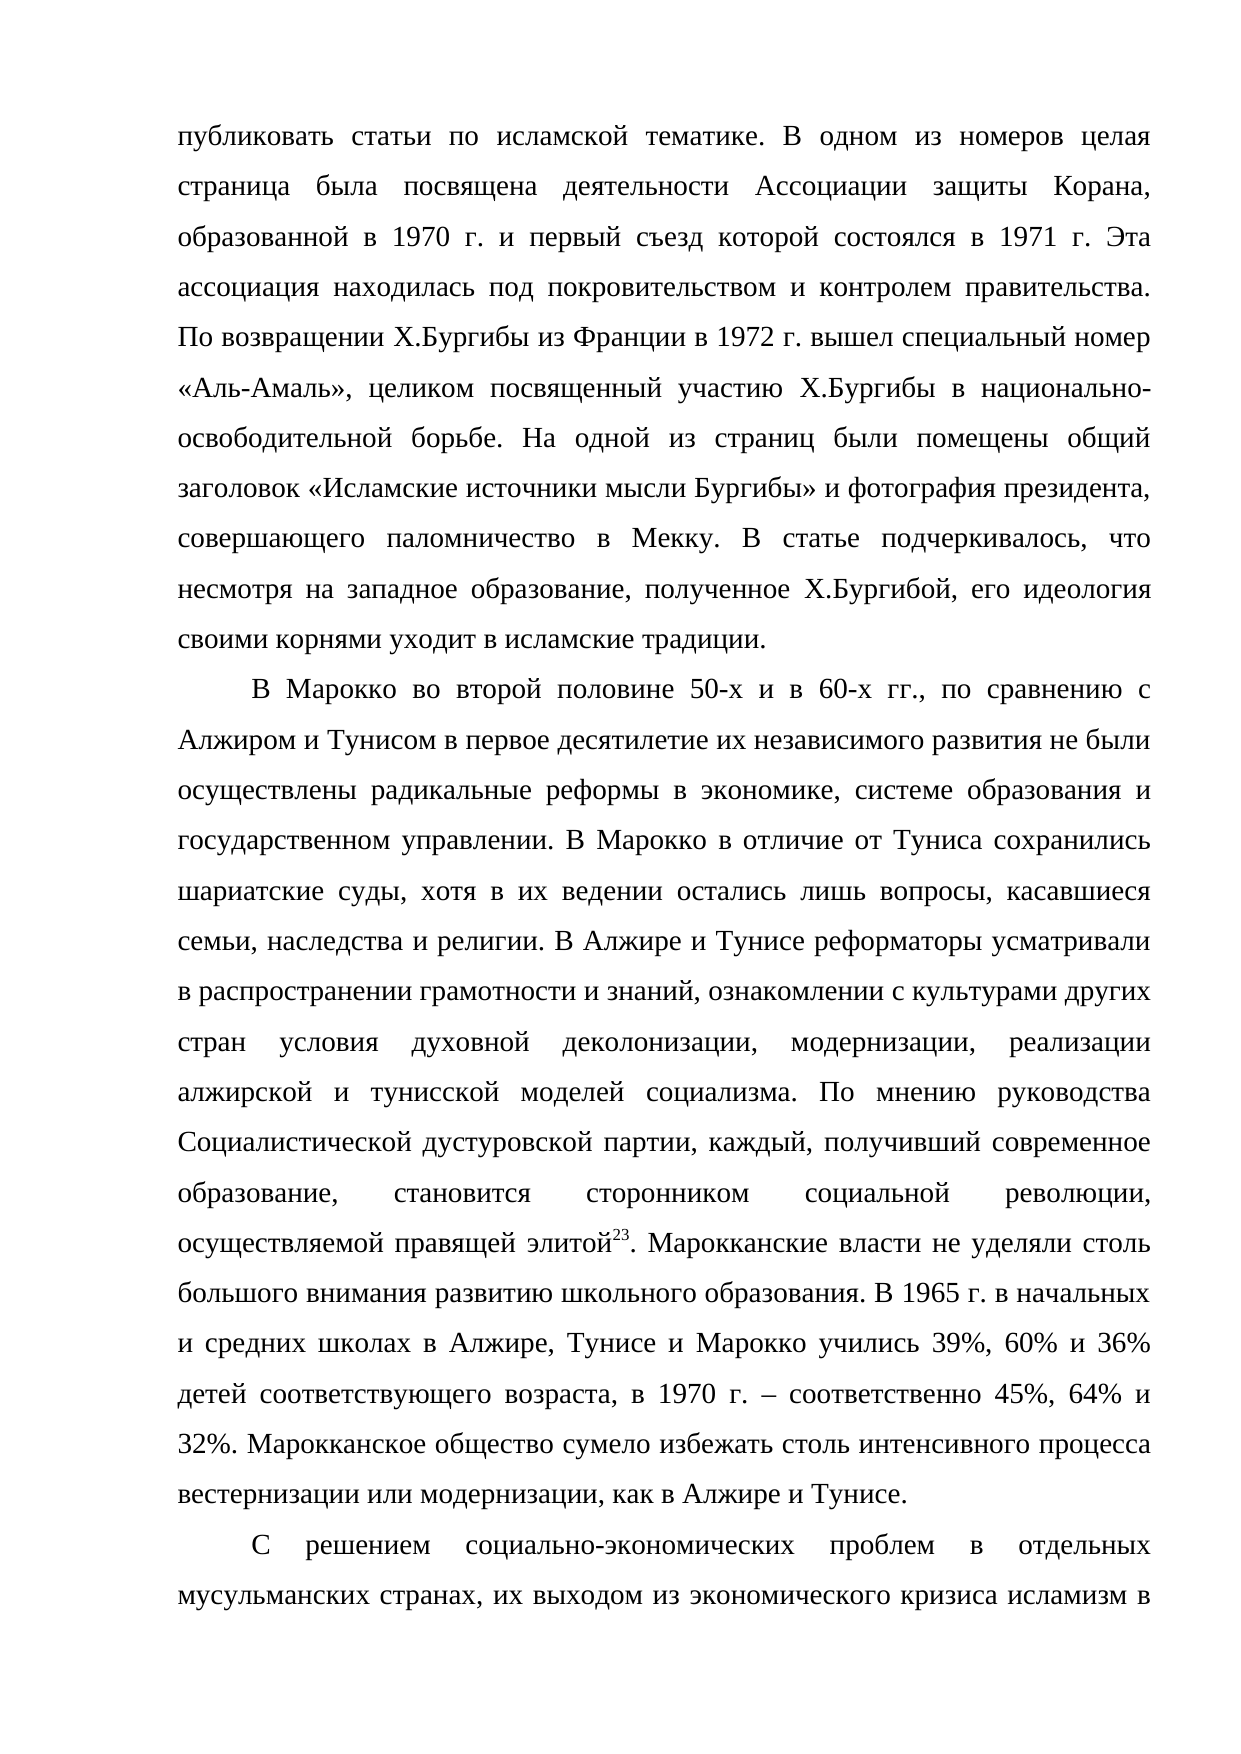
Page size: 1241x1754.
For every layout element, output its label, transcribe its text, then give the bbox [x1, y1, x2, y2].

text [177, 1527, 1152, 1611]
text В Марокко во второй половине 50-х и в 60-х гг., по сравнению с Алжиром и Тунисом в первое десятилетие их независимого развития не были осуществлены радикальные реформы в экономике, системе образования и государственном управлении. В Марокко в отличие от Туниса сохранились шариатские суды, хотя в их ведении остались лишь вопросы, касавшиеся семьи, наследства и религии. В Алжире и Тунисе реформаторы усматривали в распространении грамотности и знаний, ознакомлении с культурами других стран условия духовной деколонизации, модернизации, реализации алжирской и тунисской моделей социализма. По мнению руководства Социалистической дустуровской партии, каждый, получивший современное образование, становится сторонником социальной революции, осуществляемой правящей элитой23. Марокканские власти не уделяли столь большого внимания развитию школьного образования. В 1965 г. в начальных и средних школах в Алжире, Тунисе и Марокко учились 39%, 60% и 36% детей соответствующего возраста, в 1970 г. – соответственно 45%, 64% и 32%. Марокканское общество сумело избежать столь интенсивного процесса вестернизации или модернизации, как в Алжире и Тунисе. [177, 672, 1152, 1510]
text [177, 118, 1152, 655]
